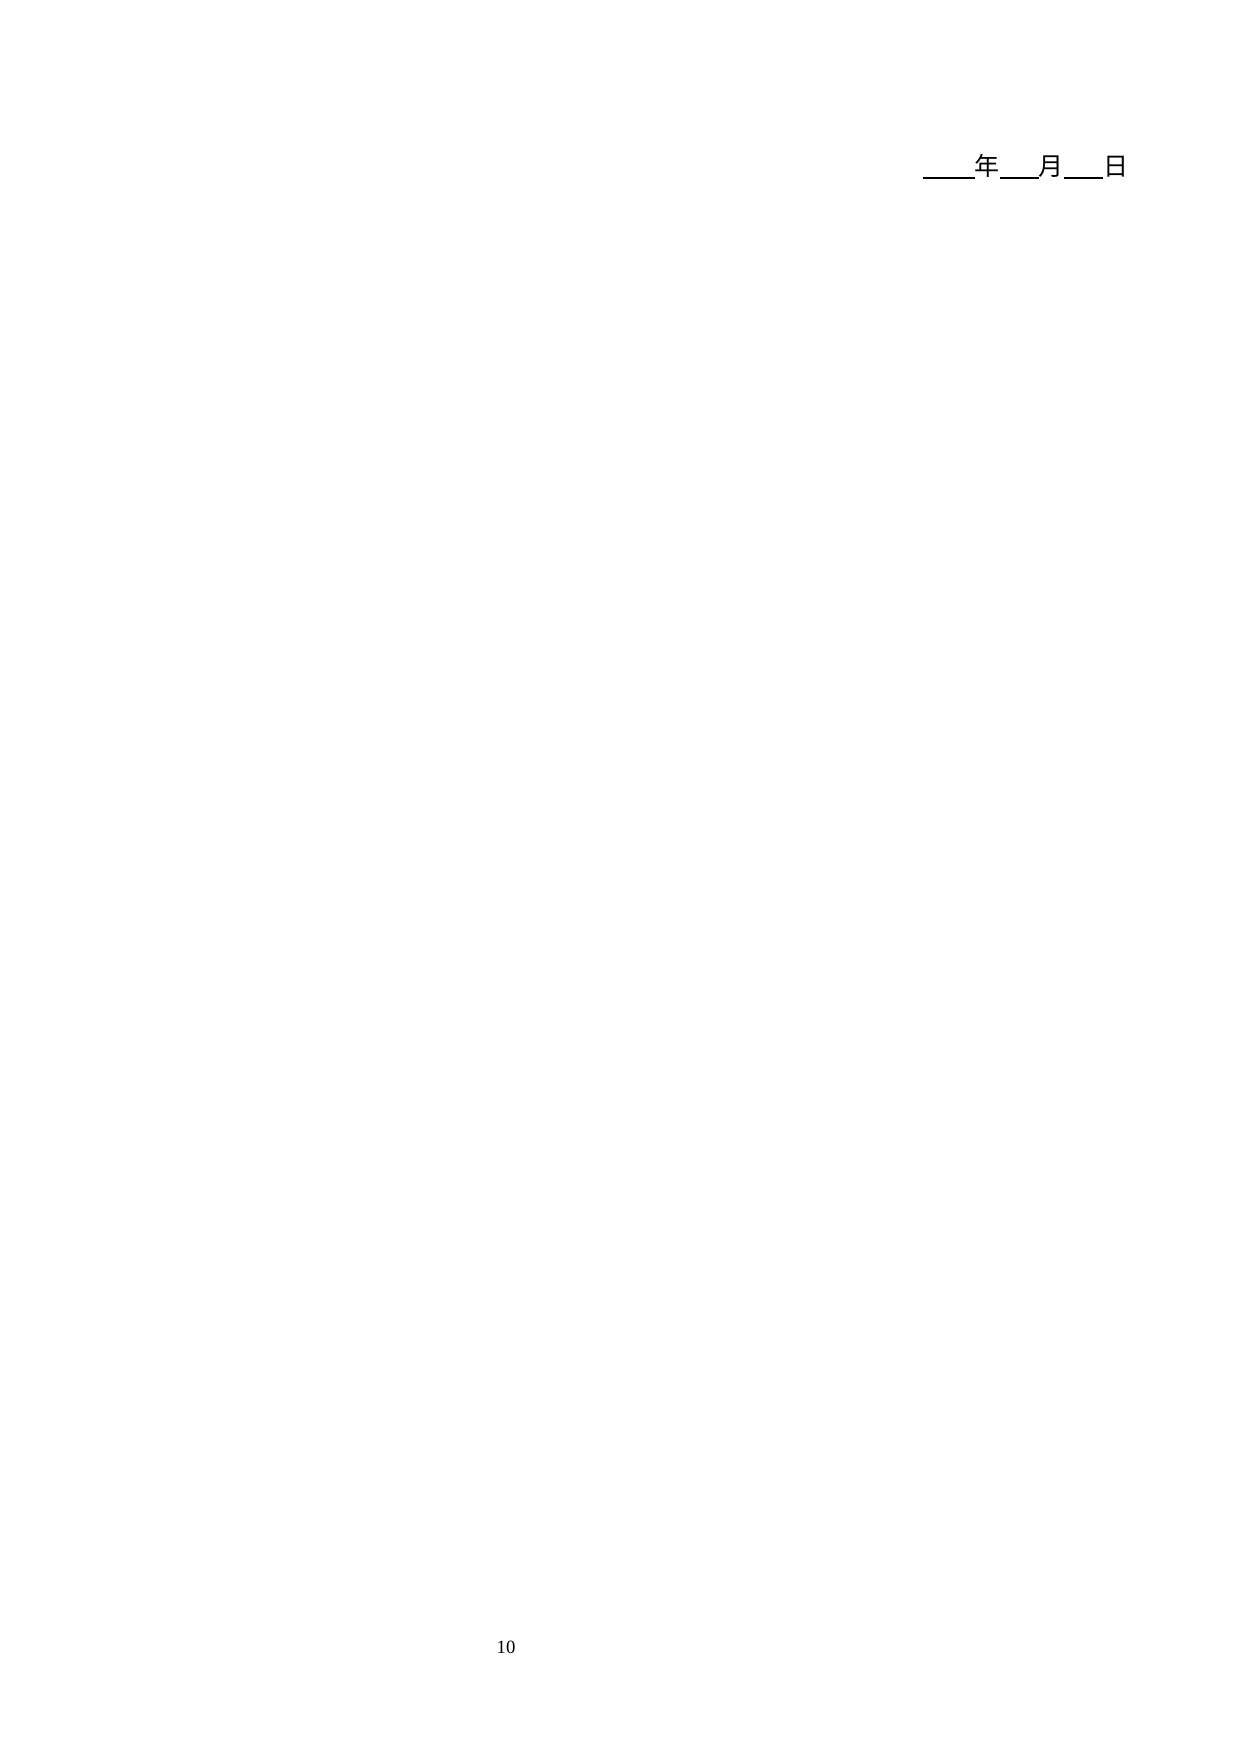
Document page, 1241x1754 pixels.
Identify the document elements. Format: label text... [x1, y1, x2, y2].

text 年 月 日 [165, 150, 1128, 182]
